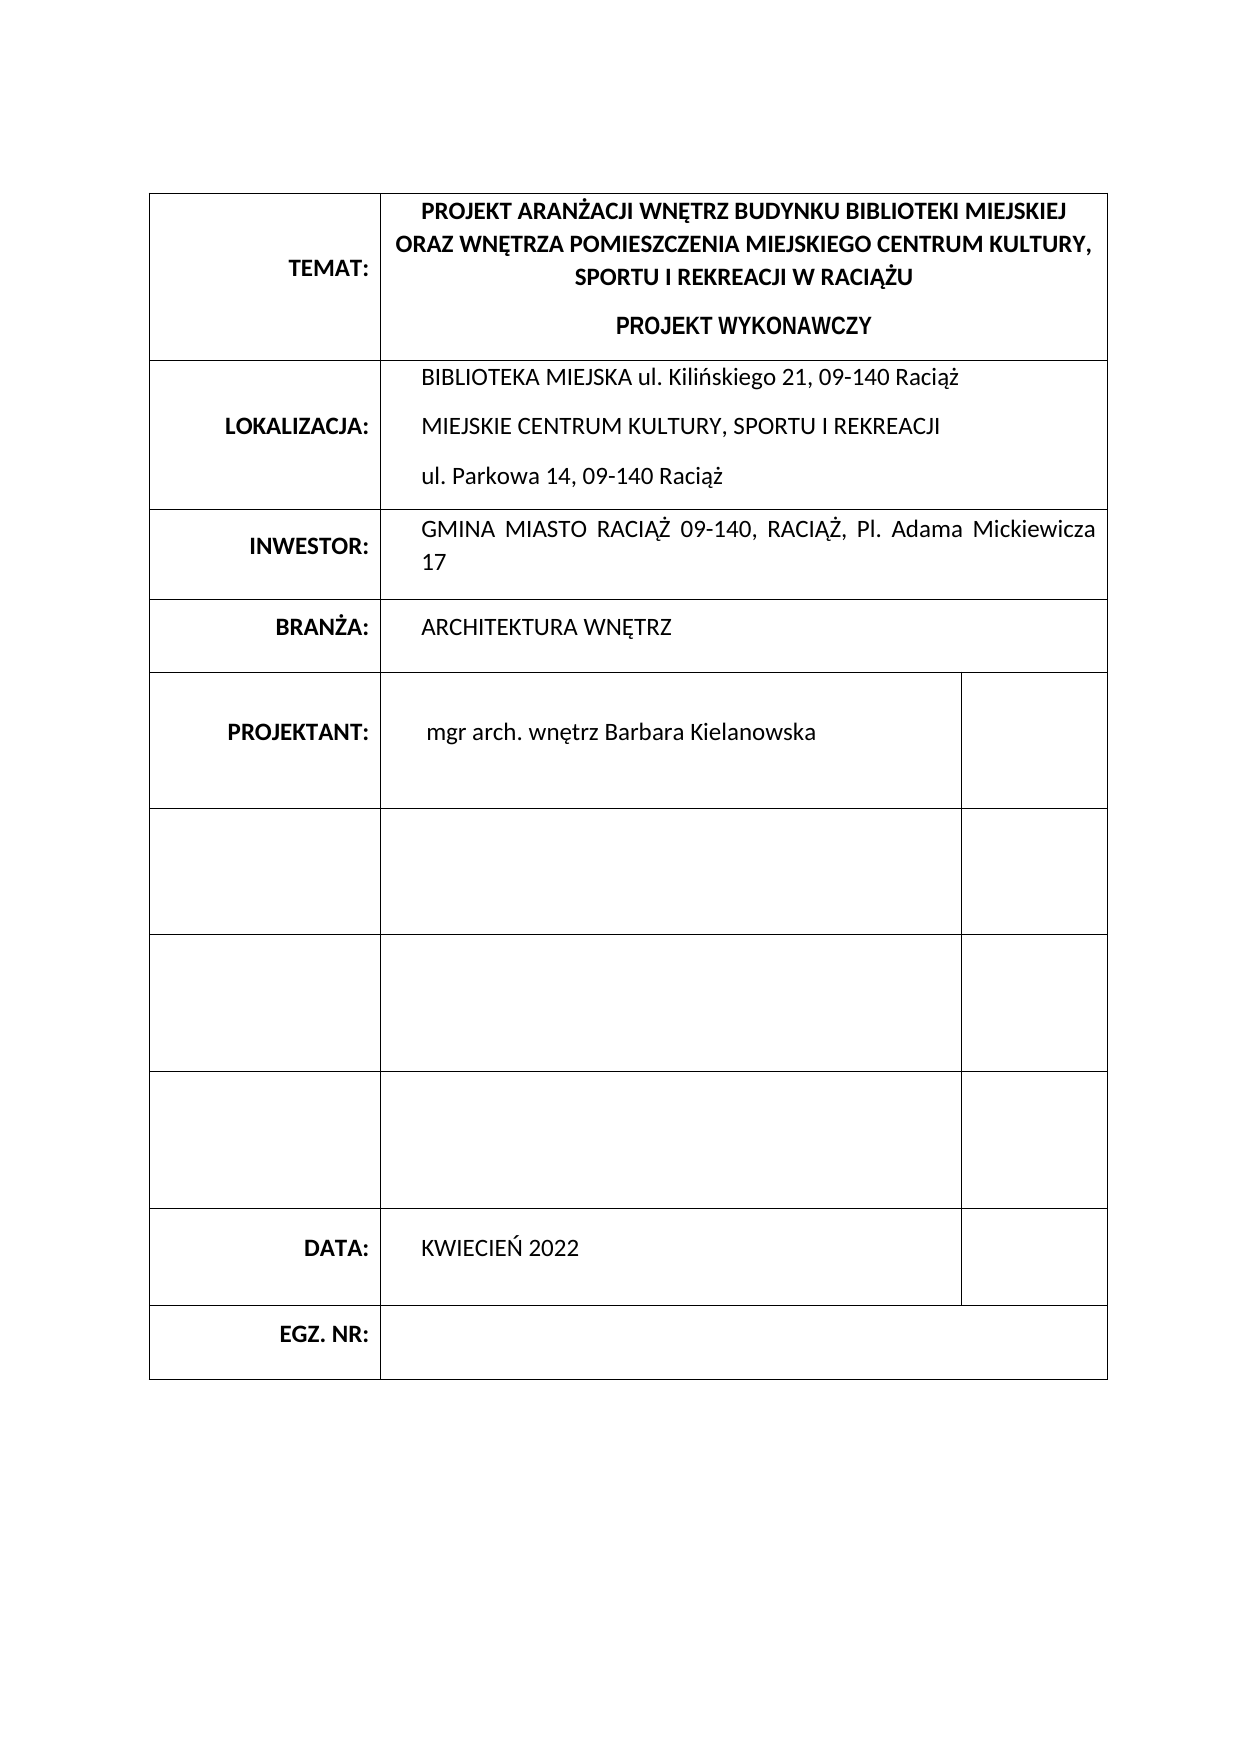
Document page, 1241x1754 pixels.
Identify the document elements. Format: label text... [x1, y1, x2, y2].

table_cell PROJEKTANT: [150, 673, 380, 808]
table_header TEMAT: [150, 194, 380, 360]
table_cell [962, 1072, 1107, 1207]
table_cell [962, 809, 1107, 934]
table_cell ARCHITEKTURA WNĘTRZ [381, 600, 1107, 672]
table_cell KWIECIEŃ 2022 [381, 1209, 961, 1305]
table_cell [150, 809, 380, 934]
table_cell [381, 809, 961, 934]
table_cell INWESTOR: [150, 510, 380, 598]
table_cell [150, 935, 380, 1071]
table_cell [381, 1306, 1107, 1379]
table_cell [962, 935, 1107, 1071]
table_cell [962, 1209, 1107, 1305]
table_header PROJEKT ARANŻACJI WNĘTRZ BUDYNKU BIBLIOTEKI MIEJSKIEJ ORAZ WNĘTRZA POMIESZCZENIA MIEJSKIEGO CENTRUM KULTURY, SPORTU I REKREACJI W RACIĄŻU PROJEKT WYKONAWCZY [381, 194, 1107, 360]
table_cell LOKALIZACJA: [150, 361, 380, 509]
table_cell BRANŻA: [150, 600, 380, 672]
table_cell mgr arch. wnętrz Barbara Kielanowska [381, 673, 961, 808]
table_cell [381, 935, 961, 1071]
table_cell DATA: [150, 1209, 380, 1305]
table_cell [150, 1072, 380, 1207]
table_cell [381, 1072, 961, 1207]
table_cell GMINA MIASTO RACIĄŻ 09-140, RACIĄŻ, Pl. Adama Mickiewicza 17 [381, 510, 1107, 598]
table_cell [962, 673, 1107, 808]
table_cell EGZ. NR: [150, 1306, 380, 1379]
table_cell BIBLIOTEKA MIEJSKA ul. Kilińskiego 21, 09-140 Raciąż MIEJSKIE CENTRUM KULTURY, SPORTU I REKREACJI ul. Parkowa 14, 09-140 Raciąż [381, 361, 1107, 509]
